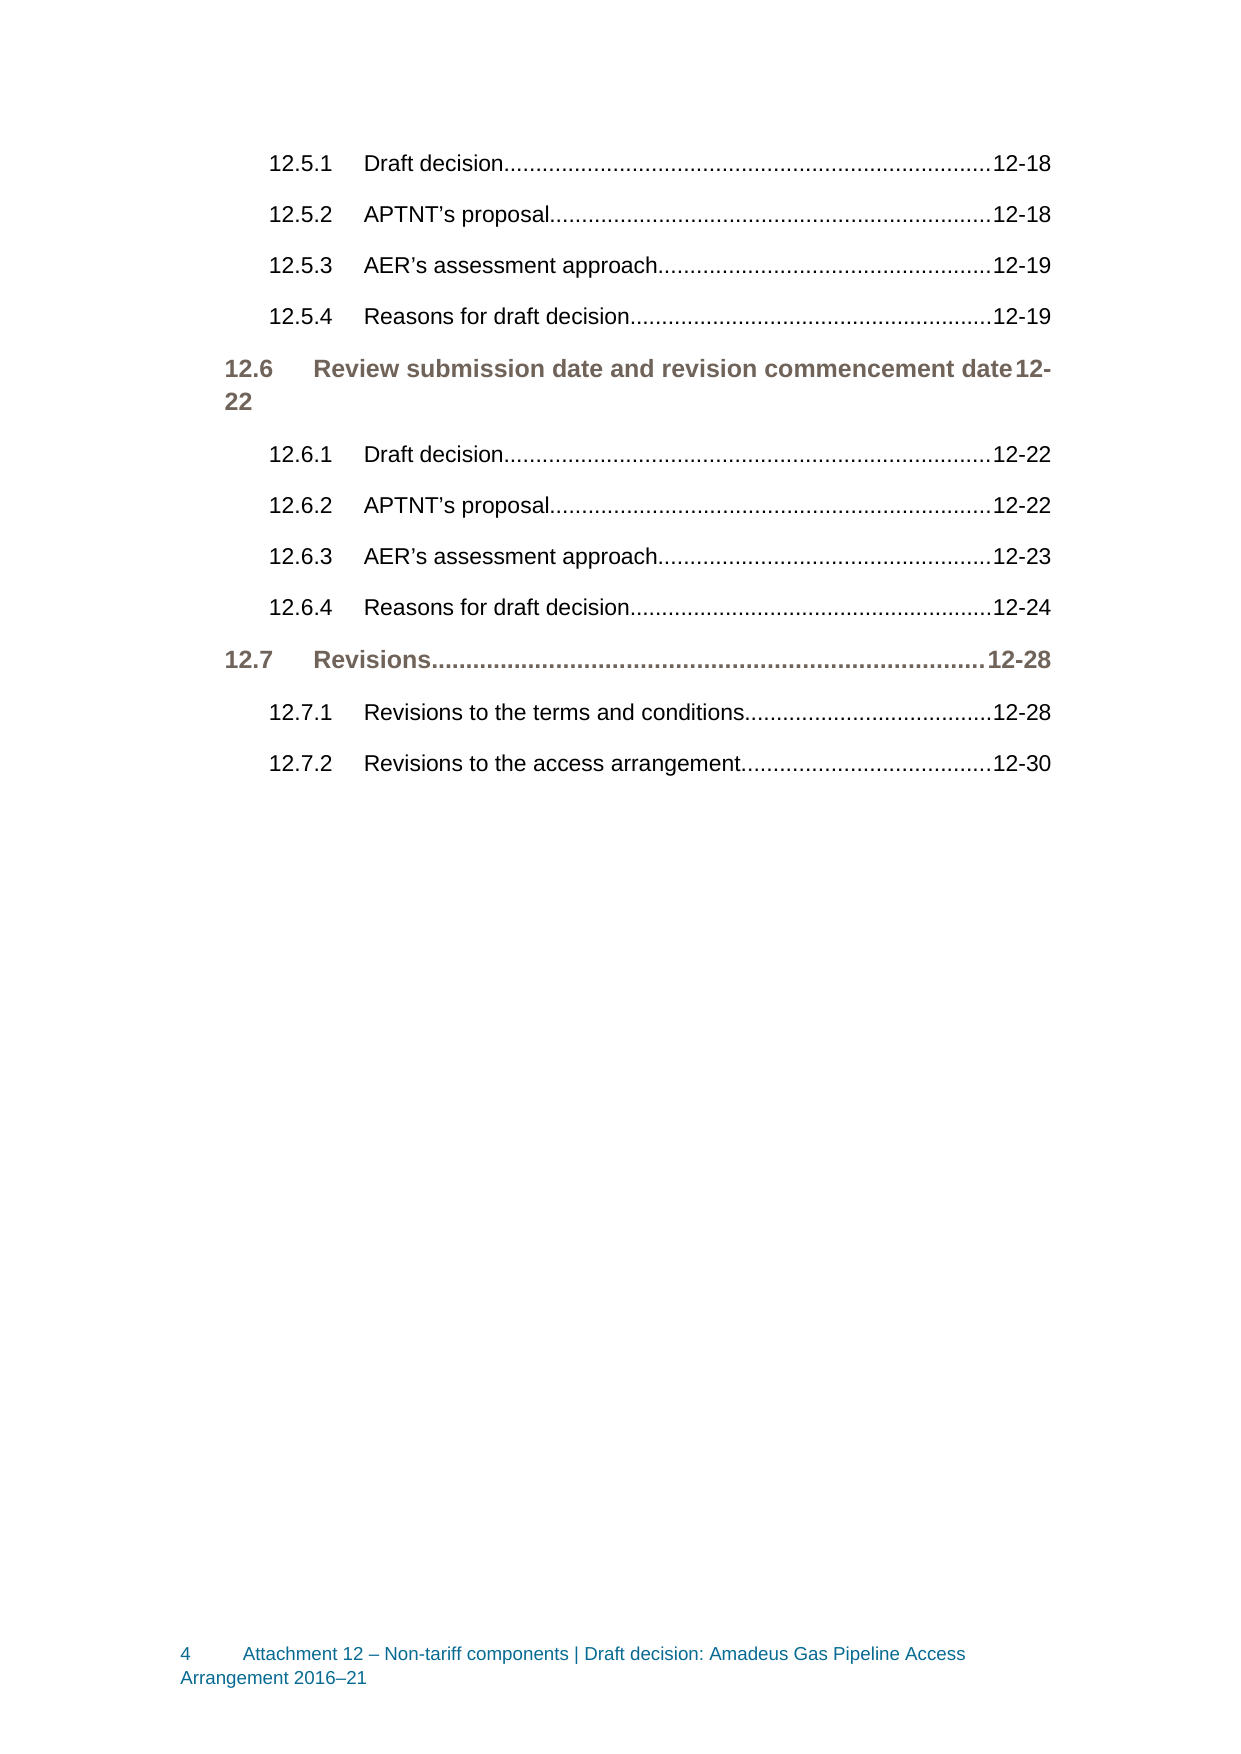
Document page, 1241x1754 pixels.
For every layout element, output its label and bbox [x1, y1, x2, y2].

picture [544, 1650, 548, 1660]
picture [296, 1650, 300, 1660]
picture [216, 1674, 220, 1684]
picture [322, 1650, 326, 1660]
